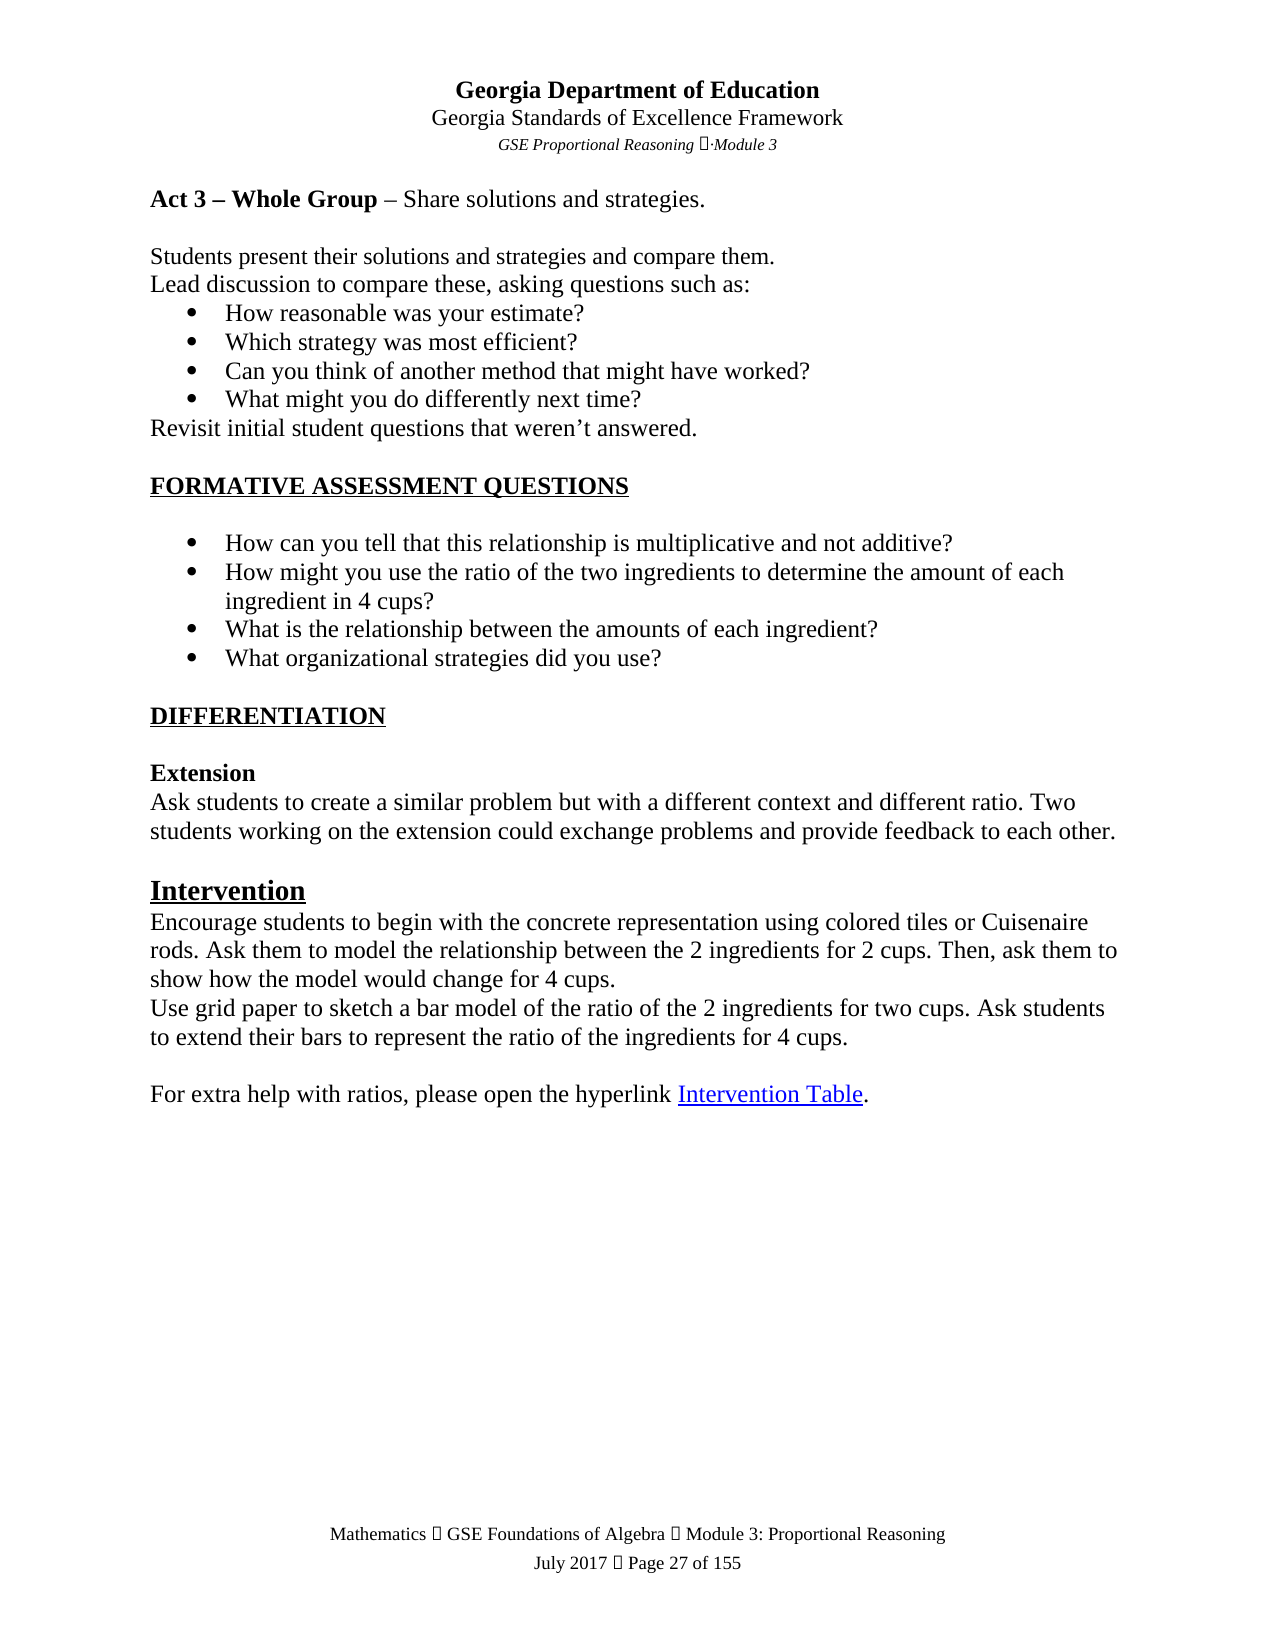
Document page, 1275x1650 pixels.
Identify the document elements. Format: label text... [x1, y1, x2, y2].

text Use grid paper to sketch a bar model of the ratio of the 2 ingredients for two cups. Ask students to extend their bars to represent the ratio of the ingredients for 4 cups. [150, 993, 1125, 1051]
list How might you use the ratio of the two ingredients to determine the amount of each ingredient in 4 cups? [187, 557, 1125, 614]
text For extra help with ratios, please open the hyperlink Intervention Table. [150, 1079, 1125, 1108]
text Encourage students to begin with the concrete representation using colored tiles or Cuisenaire rods. Ask them to model the relationship between the 2 ingredients for 2 cups. Then, ask them to show how the model would change for 4 cups. [150, 907, 1125, 993]
text FORMATIVE ASSESSMENT QUESTIONS [150, 471, 1125, 499]
list Which strategy was most efficient? [187, 327, 1125, 356]
list What is the relationship between the amounts of each ingredient? [187, 614, 1125, 643]
list Can you think of another method that might have worked? [187, 356, 1125, 384]
list How reasonable was your estimate? [187, 298, 1125, 327]
list What might you do differently next time? [187, 384, 1125, 413]
text Revisit initial student questions that weren’t answered. [150, 413, 1125, 442]
text Students present their solutions and strategies and compare them. [150, 242, 1125, 269]
text Ask students to create a similar problem but with a different context and different ratio. Two students working on the extension could exchange problems and provide feedback to each other. [150, 787, 1125, 844]
list How can you tell that this relationship is multiplicative and not additive? [187, 528, 1125, 557]
list What organizational strategies did you use? [187, 643, 1125, 672]
text Intervention [150, 873, 1125, 907]
text DIFFERENTIATION [150, 701, 1125, 729]
text Act 3 – Whole Group – Share solutions and strategies. [150, 184, 1125, 213]
text Extension [150, 758, 1125, 787]
text Lead discussion to compare these, asking questions such as: [150, 269, 1125, 298]
